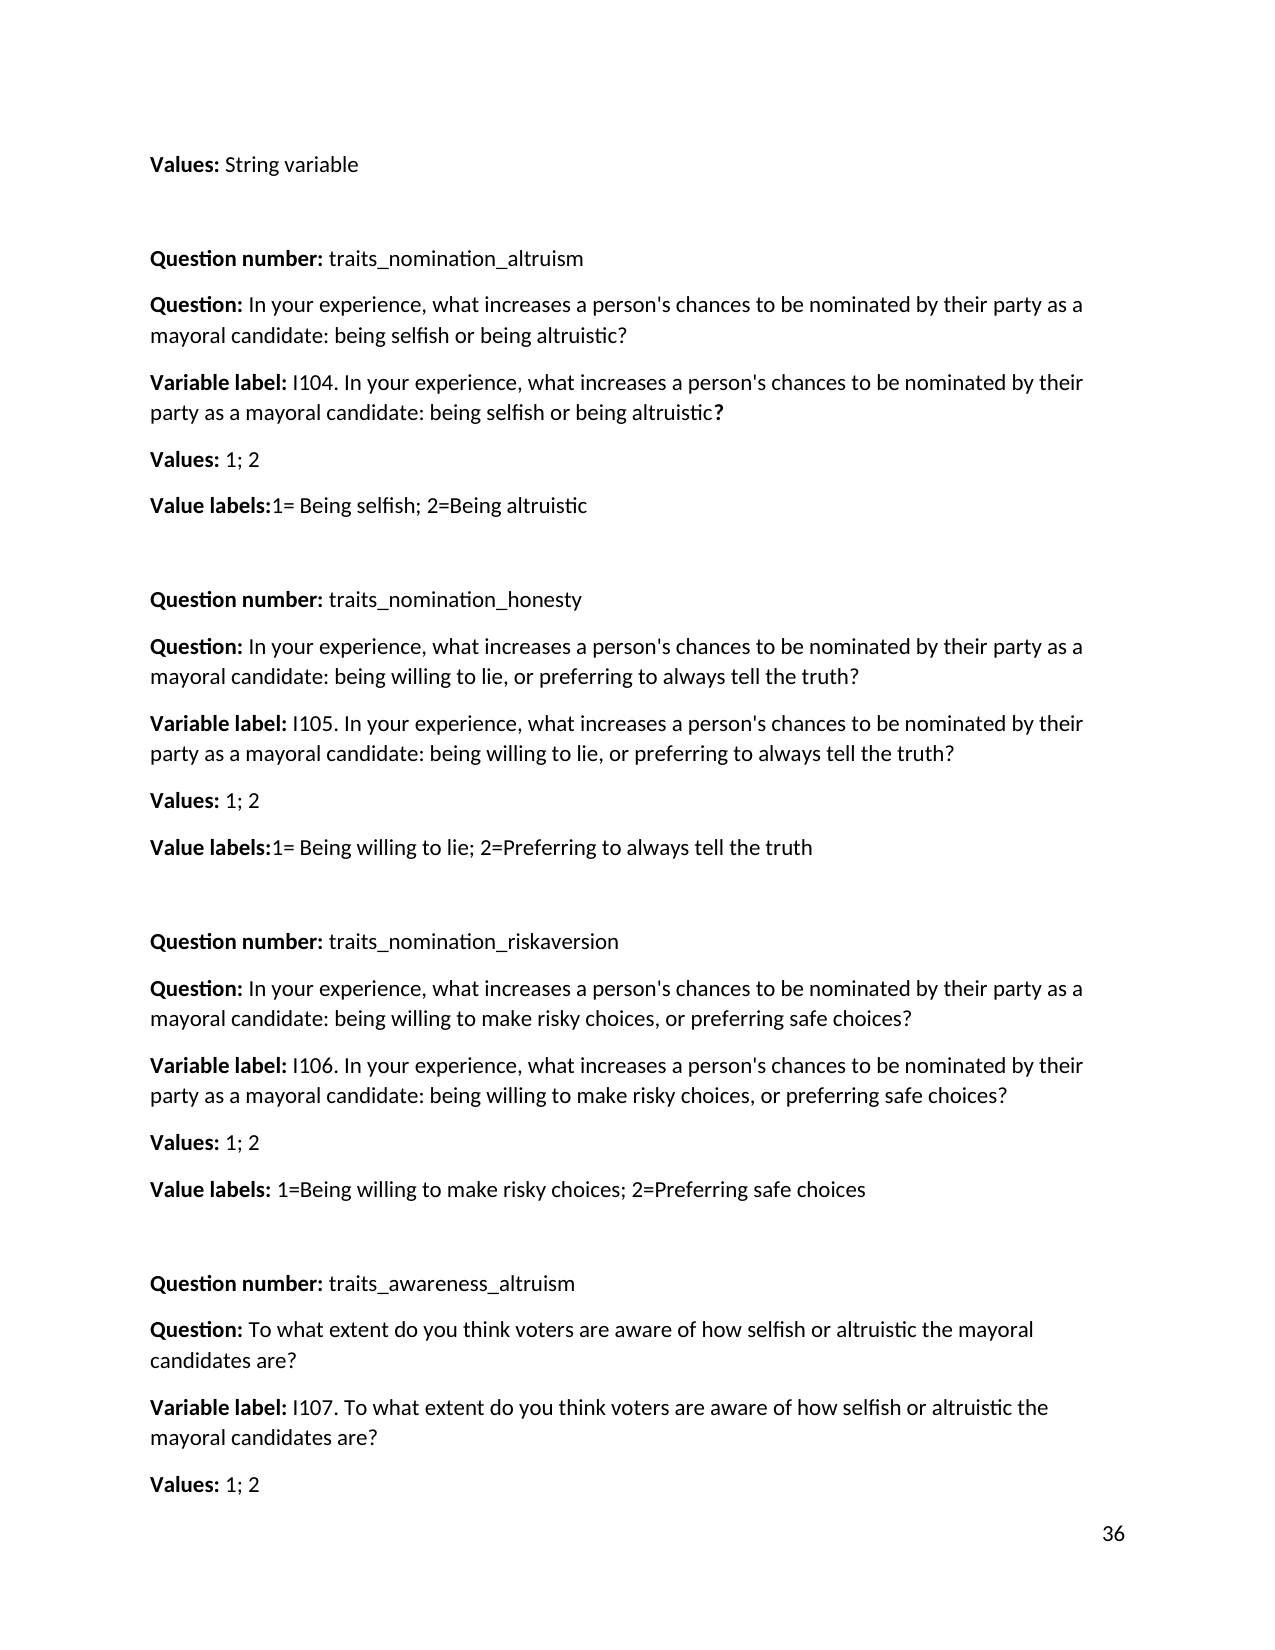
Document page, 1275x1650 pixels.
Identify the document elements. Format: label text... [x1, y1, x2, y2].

text Values: 1; 2 [150, 786, 1125, 814]
text Question number: traits_nomination_riskaversion [150, 927, 1125, 955]
text Question number: traits_nomination_honesty [150, 585, 1125, 613]
text Question number: traits_awareness_altruism [150, 1269, 1125, 1297]
text Variable label: I106. In your experience, what increases a person's chances to be nominated by their party as a mayoral candidate: being willing to make risky choices, or preferring safe choices? [150, 1051, 1125, 1109]
text Value labels:1= Being willing to lie; 2=Preferring to always tell the truth [150, 833, 1125, 861]
text Question: In your experience, what increases a person's chances to be nominated by their party as a mayoral candidate: being willing to make risky choices, or preferring safe choices? [150, 974, 1125, 1032]
text Value labels:1= Being selfish; 2=Being altruistic [150, 492, 1125, 520]
text Question number: traits_nomination_altruism [150, 244, 1125, 272]
text Variable label: I107. To what extent do you think voters are aware of how selfish or altruistic the mayoral candidates are? [150, 1393, 1125, 1451]
text Values: 1; 2 [150, 445, 1125, 473]
text Variable label: I105. In your experience, what increases a person's chances to be nominated by their party as a mayoral candidate: being willing to lie, or preferring to always tell the truth? [150, 709, 1125, 768]
text Question: In your experience, what increases a person's chances to be nominated by their party as a mayoral candidate: being selfish or being altruistic? [150, 291, 1125, 349]
text Variable label: I104. In your experience, what increases a person's chances to be nominated by their party as a mayoral candidate: being selfish or being altruistic? [150, 368, 1125, 426]
text Values: 1; 2 [150, 1470, 1125, 1498]
text Value labels: 1=Being willing to make risky choices; 2=Preferring safe choices [150, 1175, 1125, 1203]
text Values: String variable [150, 150, 1125, 178]
text Question: To what extent do you think voters are aware of how selfish or altruistic the mayoral candidates are? [150, 1316, 1125, 1374]
text Question: In your experience, what increases a person's chances to be nominated by their party as a mayoral candidate: being willing to lie, or preferring to always tell the truth? [150, 632, 1125, 691]
text Values: 1; 2 [150, 1128, 1125, 1156]
